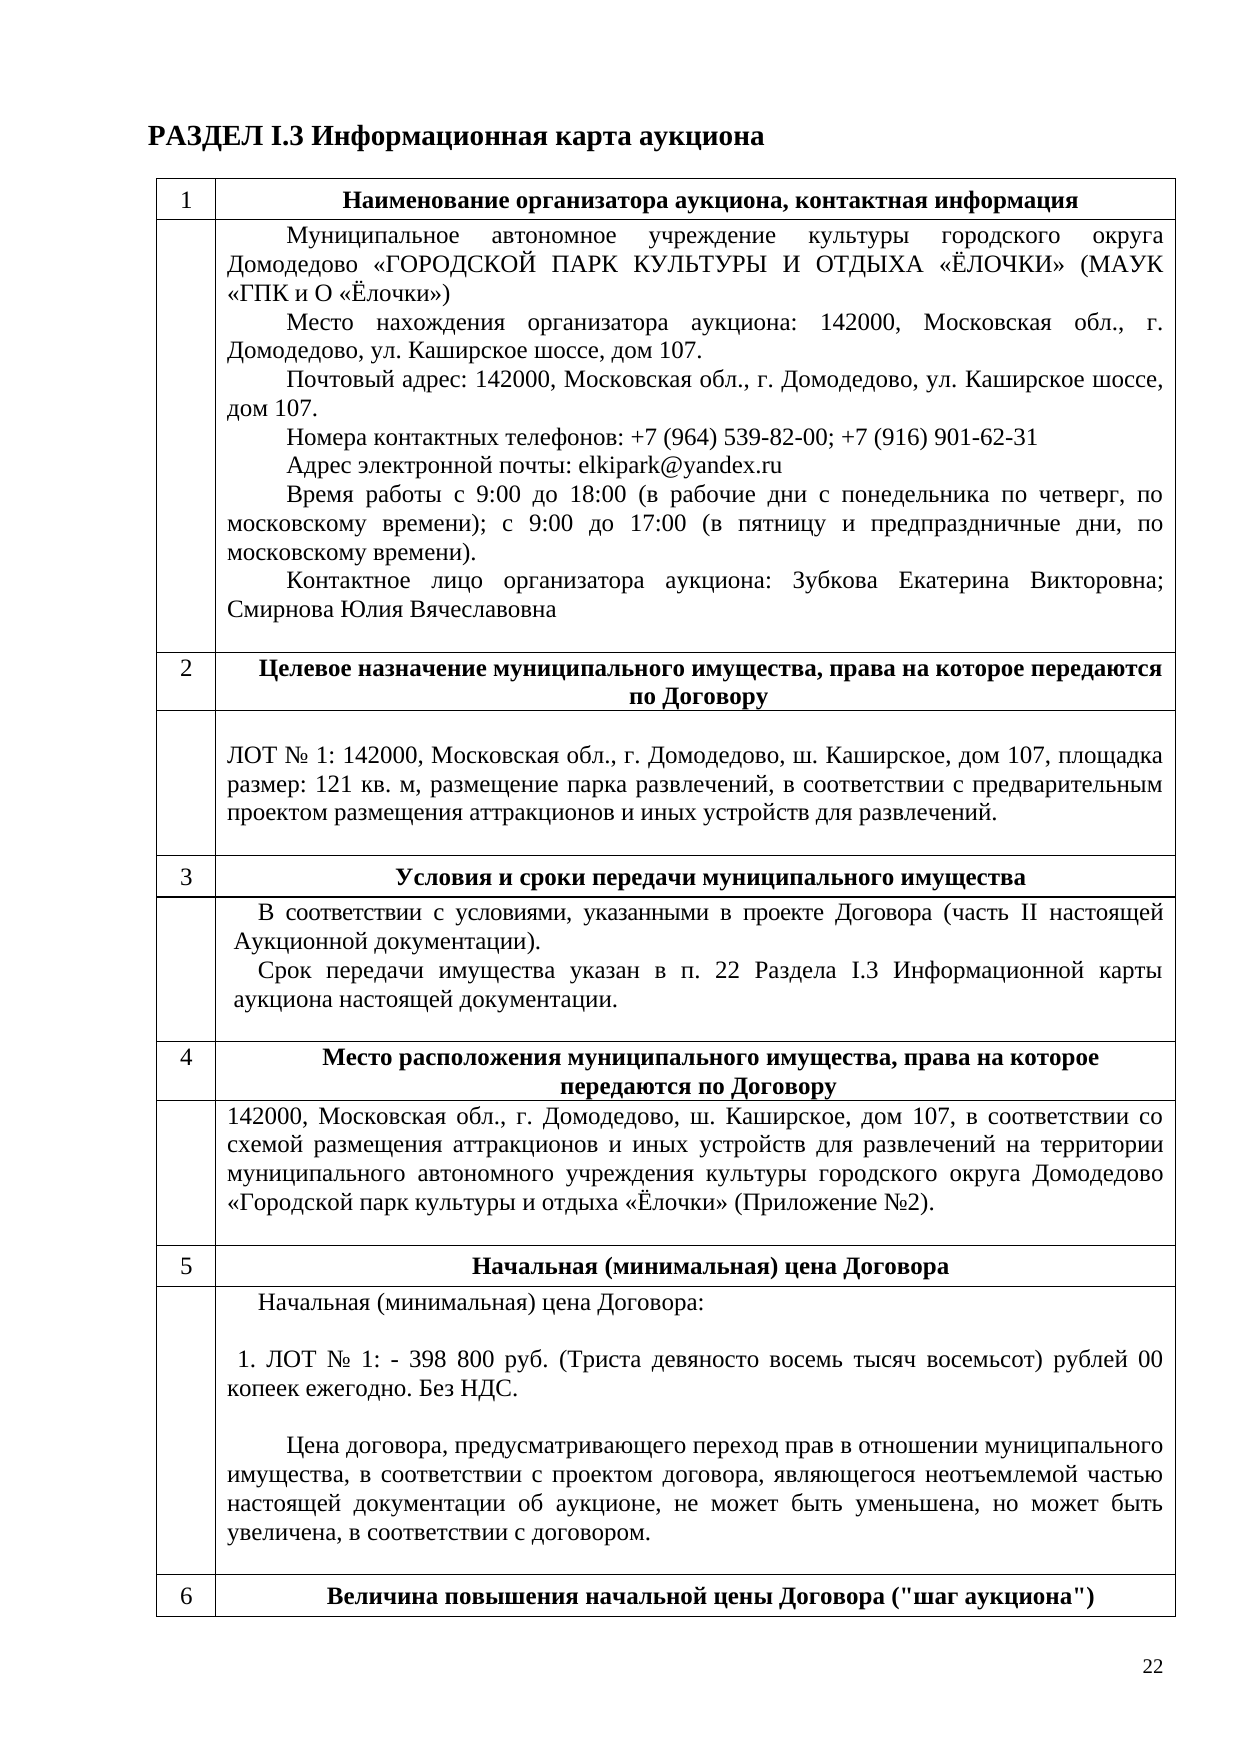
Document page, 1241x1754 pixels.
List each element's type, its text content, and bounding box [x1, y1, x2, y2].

table_cell Место расположения муниципального имущества, права на которое передаются по Договору [216, 1042, 1175, 1100]
table_cell [157, 1287, 215, 1574]
table_cell Величина повышения начальной цены Договора ("шаг аукциона") [216, 1575, 1175, 1616]
table_cell 3 [157, 856, 215, 896]
table_cell 5 [157, 1246, 215, 1286]
table_cell [157, 711, 215, 855]
table_cell [157, 1101, 215, 1244]
table_cell 142000, Московская обл., г. Домодедово, ш. Каширское, дом 107, в соответствии со схемой размещения аттракционов и иных устройств для развлечений на территории муниципального автономного учреждения культуры городского округа Домодедово «Городской парк культуры и отдыха «Ёлочки» (Приложение №2). [216, 1101, 1175, 1244]
table_cell [157, 898, 215, 1041]
table_header Наименование организатора аукциона, контактная информация [216, 179, 1175, 219]
table_cell Целевое назначение муниципального имущества, права на которое передаются по Договору [216, 653, 1175, 710]
table_cell ЛОТ № 1: 142000, Московская обл., г. Домодедово, ш. Каширское, дом 107, площадка размер: 121 кв. м, размещение парка развлечений, в соответствии с предварительным проектом размещения аттракционов и иных устройств для развлечений. [216, 711, 1175, 855]
subtitle Раздел I.3 Информационная карта аукциона [148, 118, 1163, 152]
table_cell Условия и сроки передачи муниципального имущества [216, 856, 1175, 896]
table_cell Начальная (минимальная) цена Договора [216, 1246, 1175, 1286]
table_header 1 [157, 179, 215, 219]
table_cell В соответствии с условиями, указанными в проекте Договора (часть II настоящей Аукционной документации). Срок передачи имущества указан в п. 22 Раздела I.3 Информационной карты аукциона настоящей документации. [216, 898, 1175, 1041]
table_cell Муниципальное автономное учреждение культуры городского округа Домодедово «ГОРОДСКОЙ ПАРК КУЛЬТУРЫ И ОТДЫХА «ЁЛОЧКИ» (МАУК «ГПК и О «Ёлочки») Место нахождения организатора аукциона: 142000, Московская обл., г. Домодедово, ул. Каширское шоссе, дом 107. Почтовый адрес: 142000, Московская обл., г. Домодедово, ул. Каширское шоссе, дом 107. Номера контактных телефонов: +7 (964) 539-82-00; +7 (916) 901-62-31 Адрес электронной почты: elkipark@yandex.ru Время работы с 9:00 до 18:00 (в рабочие дни с понедельника по четверг, по московскому времени); с 9:00 до 17:00 (в пятницу и предпраздничные дни, по московскому времени). Контактное лицо организатора аукциона: Зубкова Екатерина Викторовна; Смирнова Юлия Вячеславовна [216, 220, 1175, 652]
table_cell 2 [157, 653, 215, 710]
table_cell Начальная (минимальная) цена Договора: 1. ЛОТ № 1: - 398 800 руб. (Триста девяносто восемь тысяч восемьсот) рублей 00 копеек ежегодно. Без НДС. Цена договора, предусматривающего переход прав в отношении муниципального имущества, в соответствии с проектом договора, являющегося неотъемлемой частью настоящей документации об аукционе, не может быть уменьшена, но может быть увеличена, в соответствии с договором. [216, 1287, 1175, 1574]
table_cell 6 [157, 1575, 215, 1616]
table_cell 4 [157, 1042, 215, 1100]
table_cell [157, 220, 215, 652]
